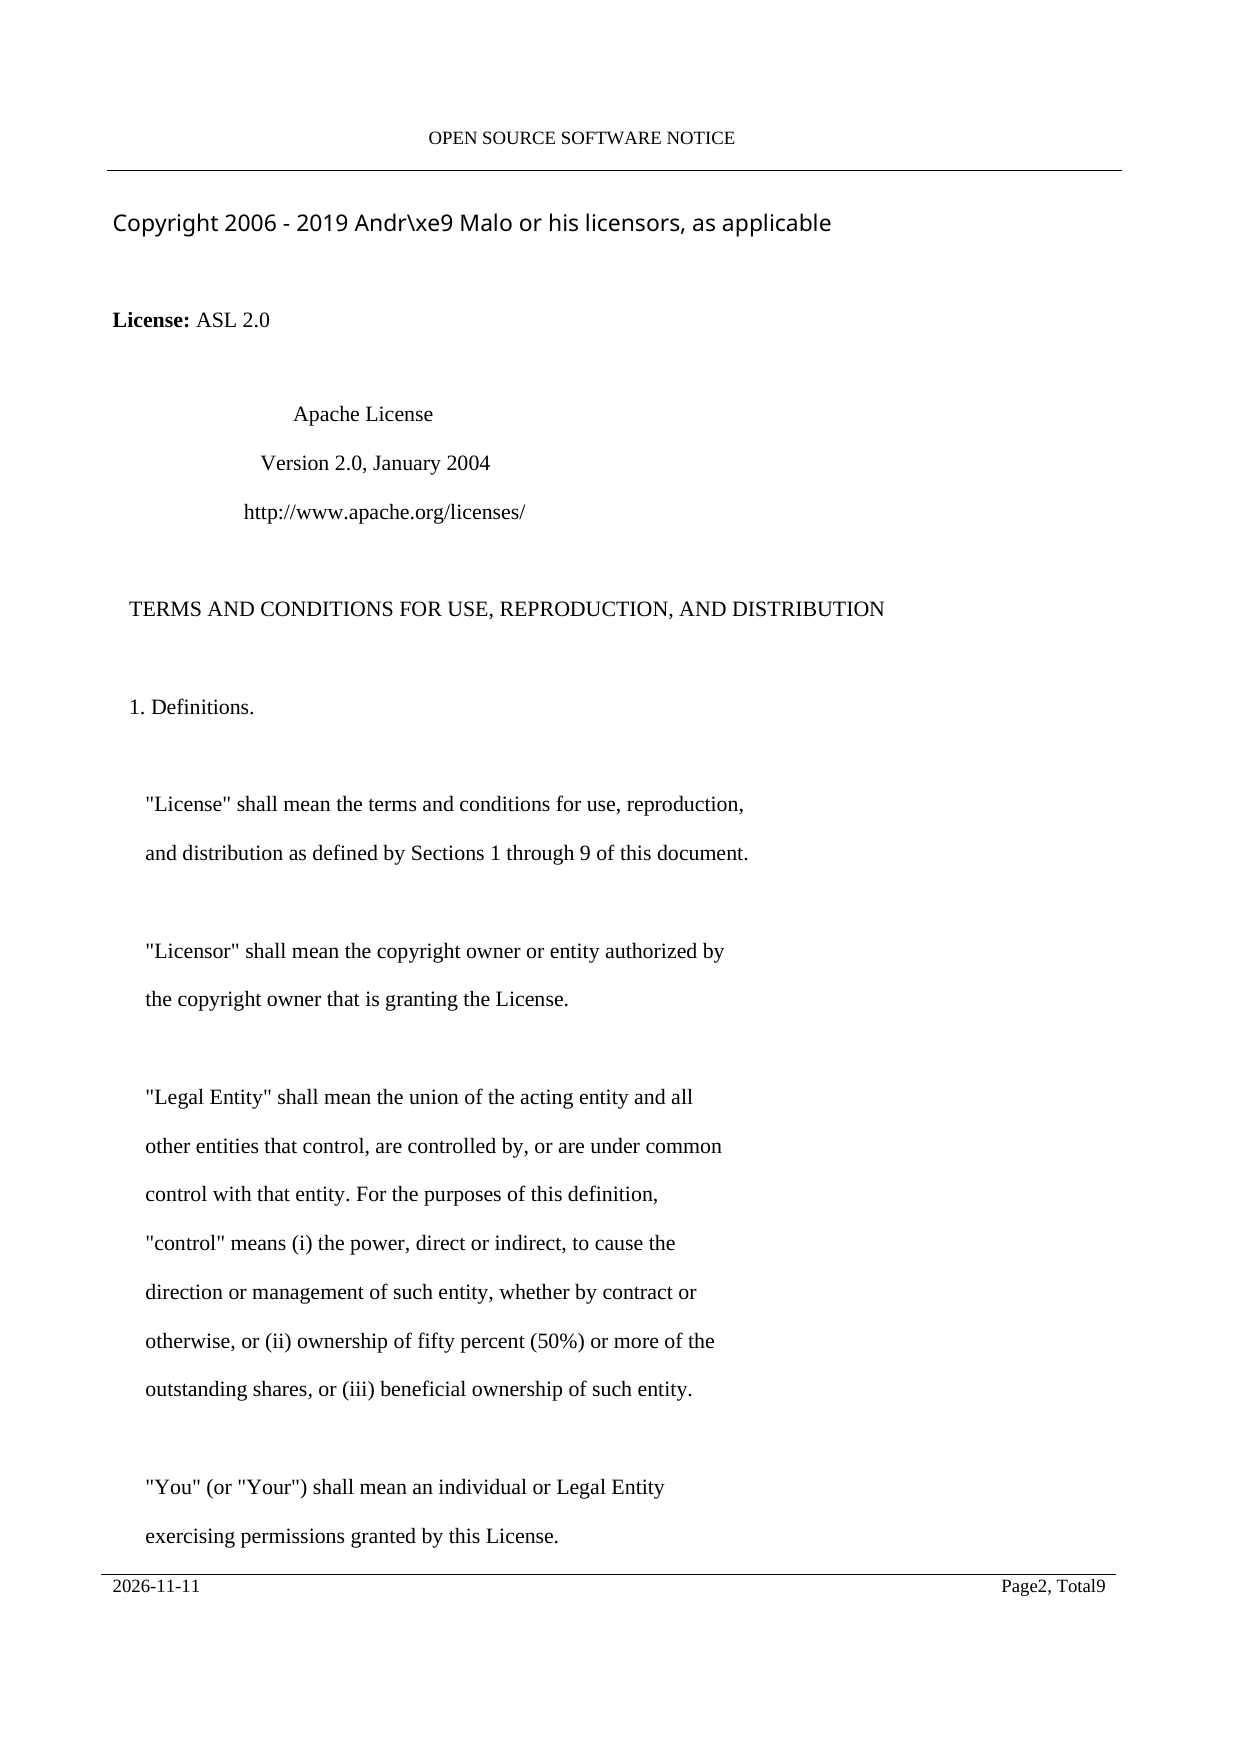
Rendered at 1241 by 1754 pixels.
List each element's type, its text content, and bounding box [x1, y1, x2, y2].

text License: ASL 2.0 [112, 304, 1128, 336]
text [112, 206, 1128, 288]
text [112, 349, 1128, 1551]
